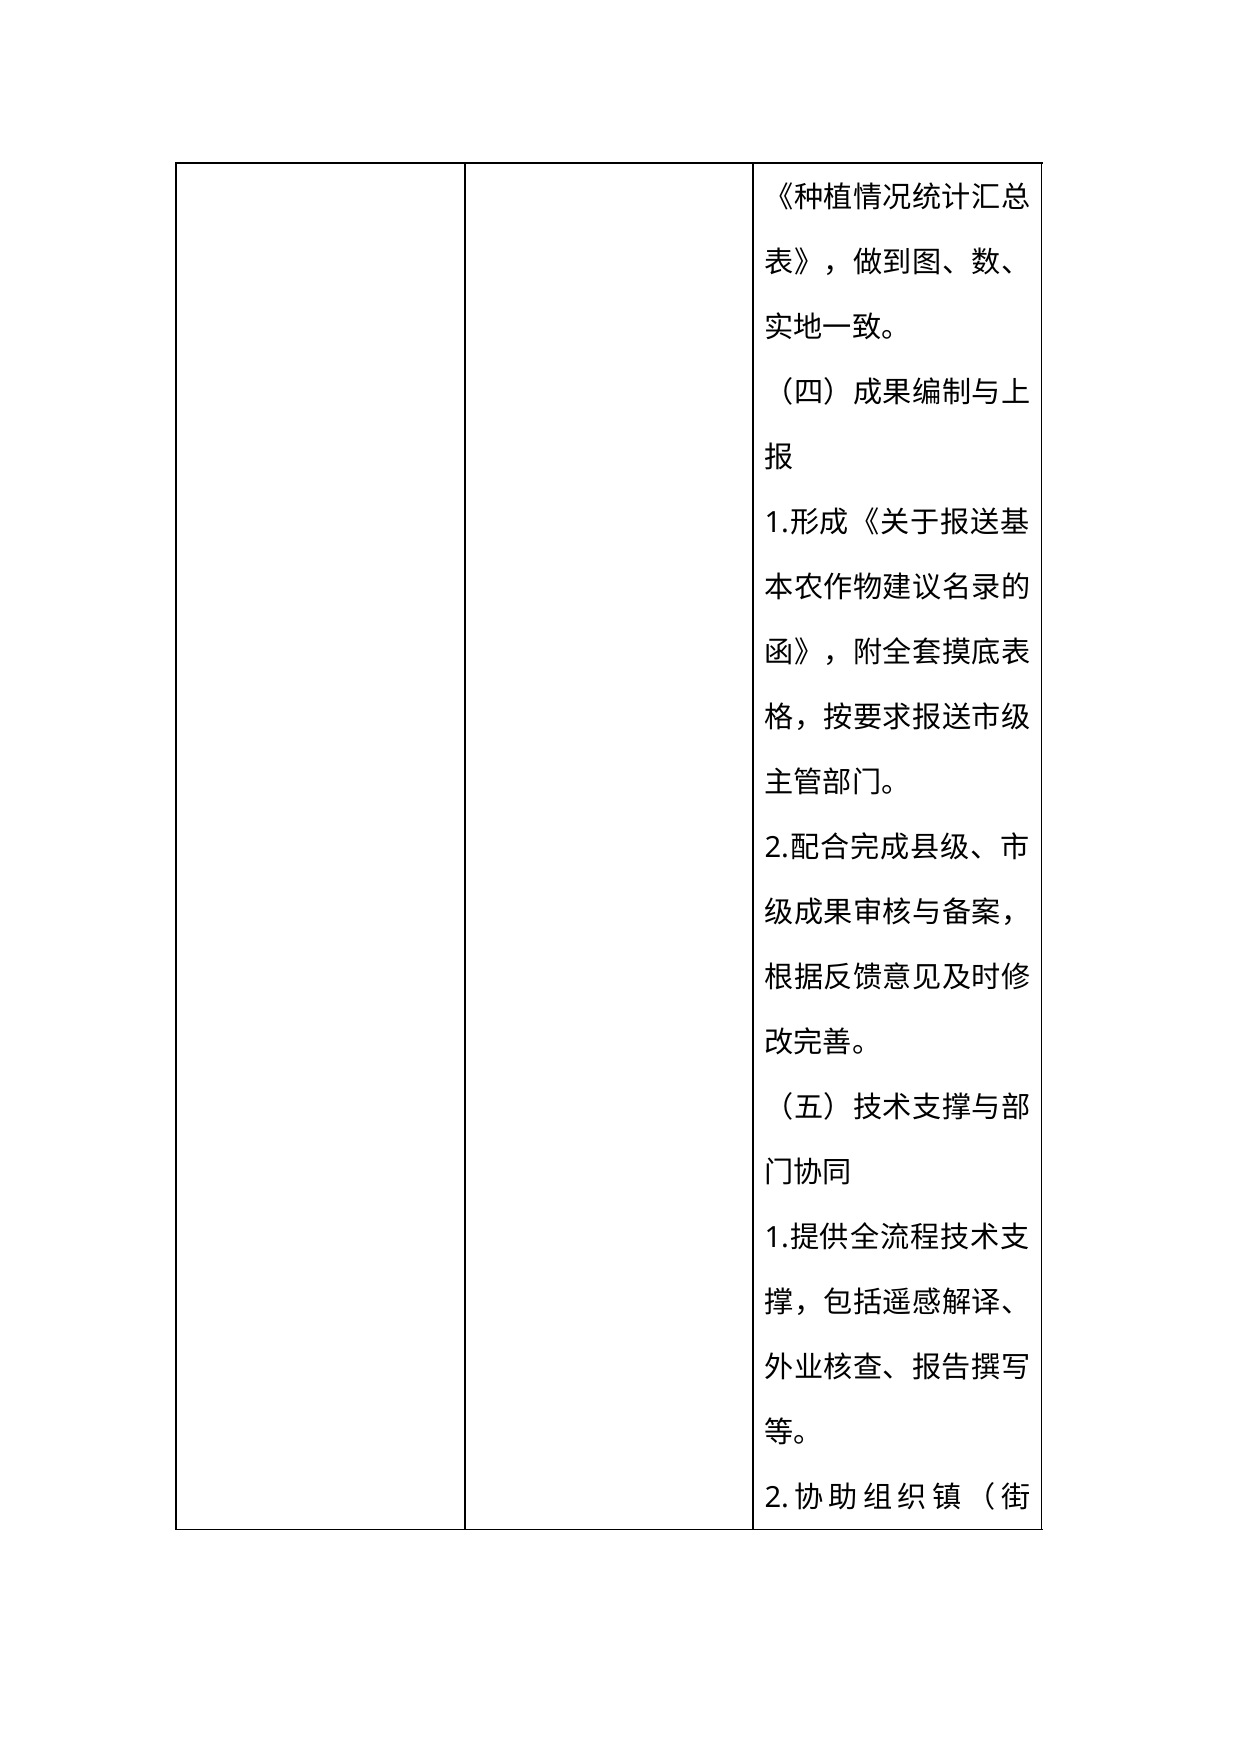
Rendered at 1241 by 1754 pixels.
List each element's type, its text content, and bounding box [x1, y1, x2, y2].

table_cell [466, 164, 752, 1528]
table_cell 1 [177, 164, 464, 1528]
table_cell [754, 164, 1041, 1528]
